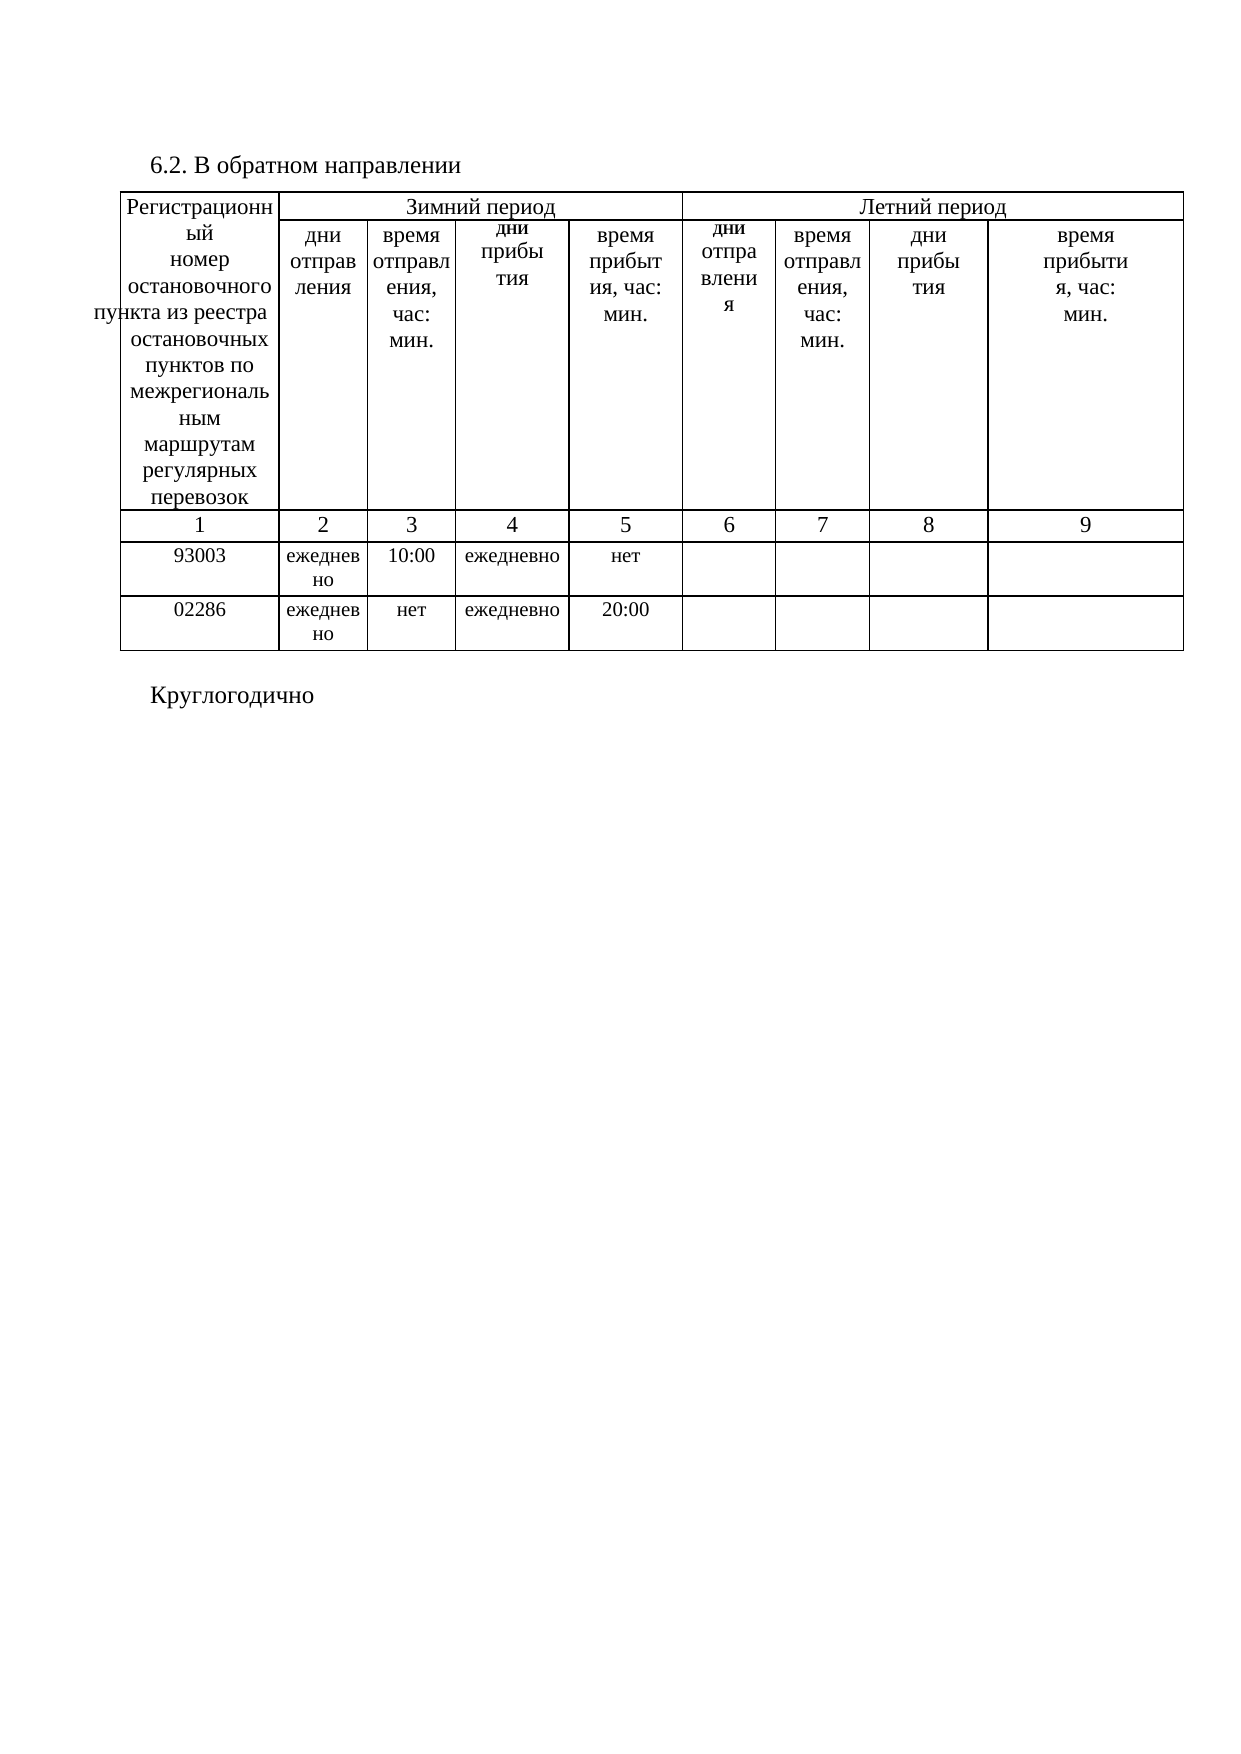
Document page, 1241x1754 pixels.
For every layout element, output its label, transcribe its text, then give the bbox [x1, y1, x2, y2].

text Круглогодично [150, 680, 1090, 709]
text 6.2. В обратном направлении [150, 150, 1090, 179]
table_cell [683, 543, 775, 595]
table_cell ежедневно [456, 543, 568, 595]
table_cell нет [368, 597, 455, 650]
table_cell 1 [121, 511, 278, 541]
table_cell [683, 597, 775, 650]
table_cell [776, 597, 869, 650]
table_header Зимний период [280, 193, 682, 219]
table_cell 8 [870, 511, 987, 541]
table_header Регистрационный номер остановочного пункта из реестра остановочных пунктов по межрегиональным маршрутам регулярных перевозок [121, 193, 278, 509]
table_header Летний период [683, 193, 1183, 219]
table_cell 5 [570, 511, 682, 541]
table_cell 2 [280, 511, 367, 541]
table_cell 3 [368, 511, 455, 541]
table_cell ежедневно [280, 597, 367, 650]
table_cell время отправл ения, час: мин. [776, 221, 869, 509]
table_cell ежедневно [456, 597, 568, 650]
table_cell время прибыт ия, час: мин. [570, 221, 682, 509]
table_cell ДНИ прибы тия [456, 221, 568, 509]
table_cell ежедневно [280, 543, 367, 595]
table_cell дни отправ ления [280, 221, 367, 509]
table_cell [776, 543, 869, 595]
table_cell 6 [683, 511, 775, 541]
table_cell ДНИ отпра влени я [683, 221, 775, 509]
table_cell дни прибы тия [870, 221, 987, 509]
table_cell [989, 543, 1183, 595]
table_cell 7 [776, 511, 869, 541]
table_cell 20:00 [570, 597, 682, 650]
table_cell время прибыти я, час: мин. [989, 221, 1183, 509]
table_cell 9 [989, 511, 1183, 541]
table_cell время отправл ения, час: мин. [368, 221, 455, 509]
table_cell 93003 [121, 543, 278, 595]
table_cell [870, 597, 987, 650]
table_cell 10:00 [368, 543, 455, 595]
table_cell [989, 597, 1183, 650]
table_cell [870, 543, 987, 595]
table_cell 02286 [121, 597, 278, 650]
table_cell 4 [456, 511, 568, 541]
table_cell нет [570, 543, 682, 595]
